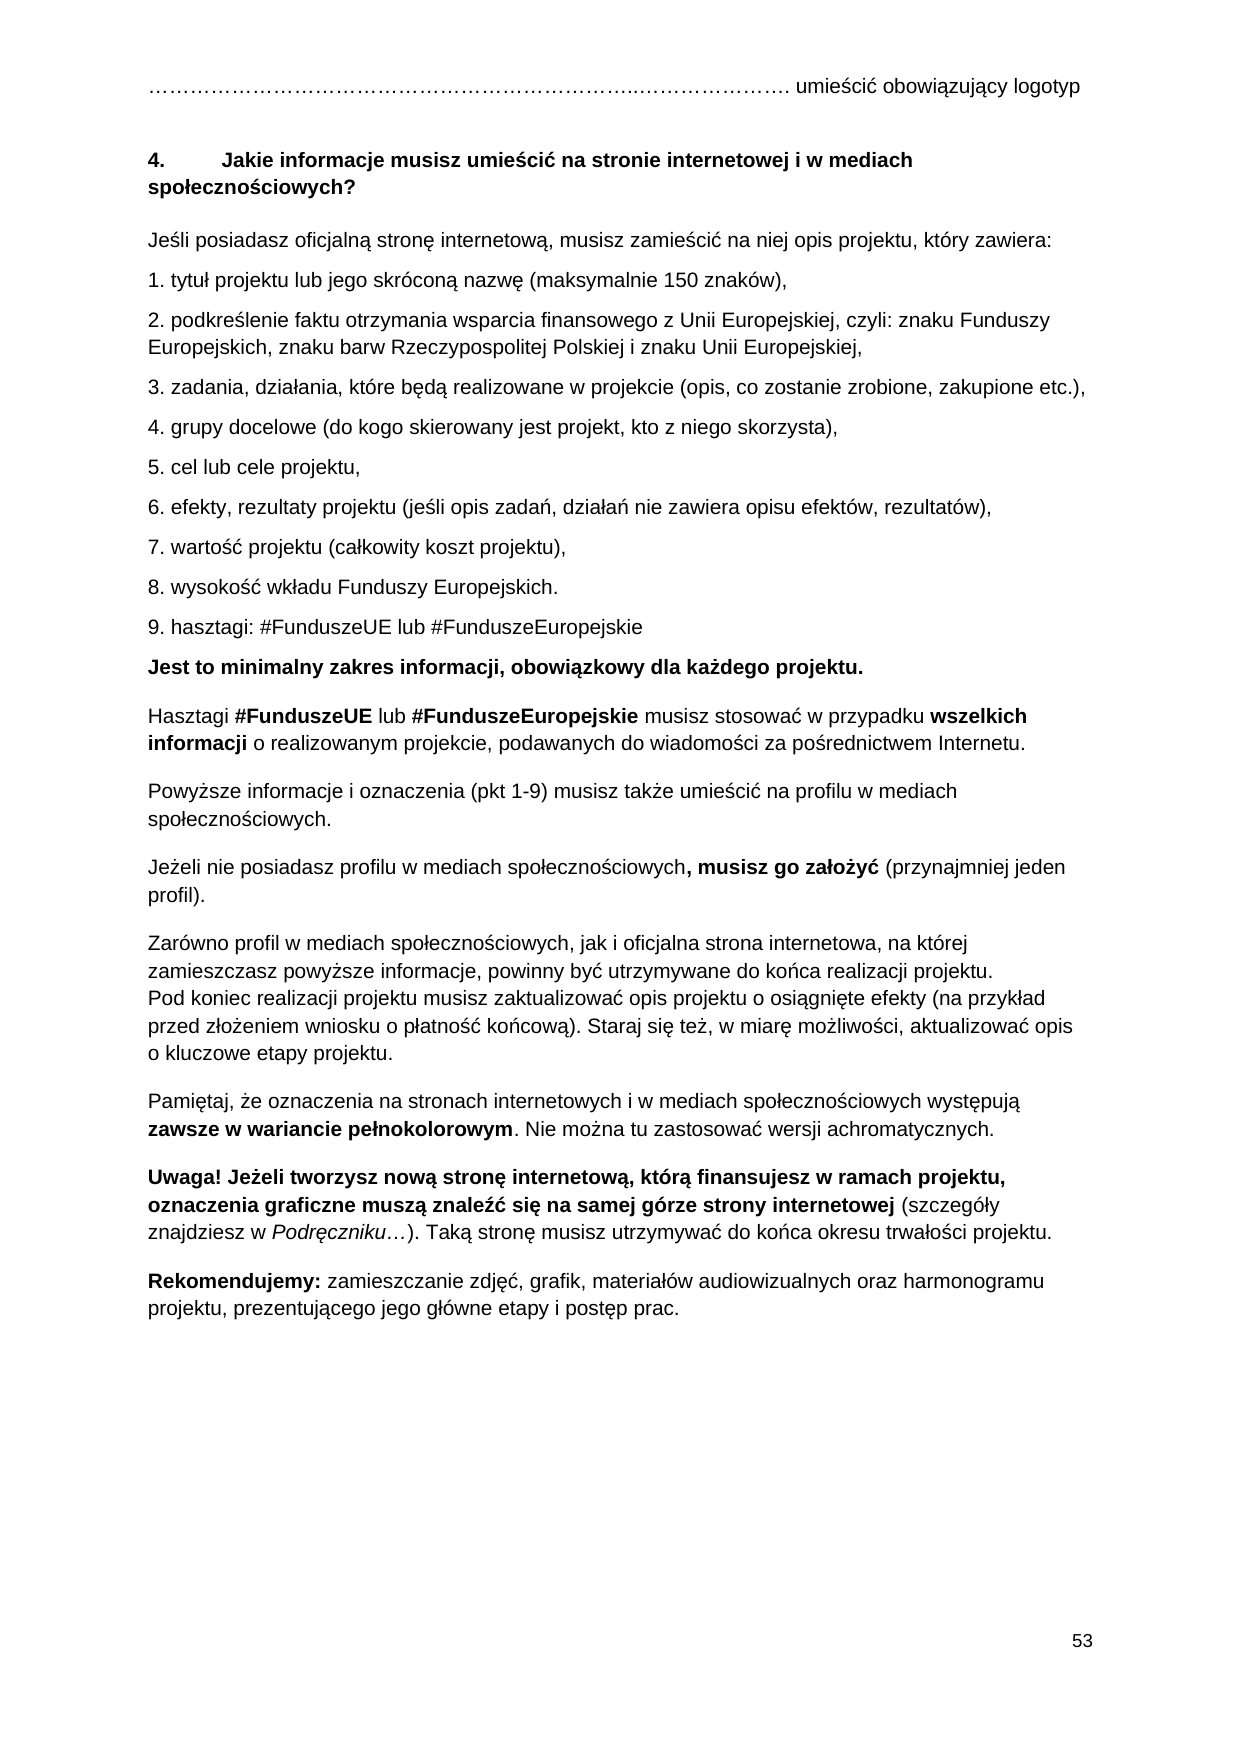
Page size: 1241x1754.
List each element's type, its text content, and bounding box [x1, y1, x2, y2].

text Hasztagi #FunduszeUE lub #FunduszeEuropejskie musisz stosować w przypadku wszelkich informacji o realizowanym projekcie, podawanych do wiadomości za pośrednictwem Internetu. [148, 703, 1092, 755]
text 3. zadania, działania, które będą realizowane w projekcie (opis, co zostanie zrobione, zakupione etc.), [148, 375, 1092, 399]
text 8. wysokość wkładu Funduszy Europejskich. [148, 575, 1092, 599]
list Jakie informacje musisz umieścić na stronie internetowej i w mediach społecznościowych? [148, 148, 1092, 199]
text Uwaga! Jeżeli tworzysz nową stronę internetową, którą finansujesz w ramach projektu, oznaczenia graficzne muszą znaleźć się na samej górze strony internetowej (szczegóły znajdziesz w Podręczniku…). Taką stronę musisz utrzymywać do końca okresu trwałości projektu. [148, 1165, 1092, 1244]
text 5. cel lub cele projektu, [148, 455, 1092, 479]
text Pamiętaj, że oznaczenia na stronach internetowych i w mediach społecznościowych występują zawsze w wariancie pełnokolorowym. Nie można tu zastosować wersji achromatycznych. [148, 1089, 1092, 1141]
text Zarówno profil w mediach społecznościowych, jak i oficjalna strona internetowa, na której zamieszczasz powyższe informacje, powinny być utrzymywane do końca realizacji projektu. Pod koniec realizacji projektu musisz zaktualizować opis projektu o osiągnięte efekty (na przykład przed złożeniem wniosku o płatność końcową). Staraj się też, w miarę możliwości, aktualizować opis o kluczowe etapy projektu. [148, 931, 1092, 1065]
text Powyższe informacje i oznaczenia (pkt 1-9) musisz także umieścić na profilu w mediach społecznościowych. [148, 779, 1092, 831]
text Rekomendujemy: zamieszczanie zdjęć, grafik, materiałów audiowizualnych oraz harmonogramu projektu, prezentującego jego główne etapy i postęp prac. [148, 1268, 1092, 1320]
text 7. wartość projektu (całkowity koszt projektu), [148, 535, 1092, 559]
text Jest to minimalny zakres informacji, obowiązkowy dla każdego projektu. [148, 655, 1092, 679]
text 6. efekty, rezultaty projektu (jeśli opis zadań, działań nie zawiera opisu efektów, rezultatów), [148, 495, 1092, 519]
text 4. grupy docelowe (do kogo skierowany jest projekt, kto z niego skorzysta), [148, 415, 1092, 439]
text 2. podkreślenie faktu otrzymania wsparcia finansowego z Unii Europejskiej, czyli: znaku Funduszy Europejskich, znaku barw Rzeczypospolitej Polskiej i znaku Unii Europejskiej, [148, 308, 1092, 359]
text 9. hasztagi: #FunduszeUE lub #FunduszeEuropejskie [148, 615, 1092, 639]
text Jeżeli nie posiadasz profilu w mediach społecznościowych, musisz go założyć (przynajmniej jeden profil). [148, 855, 1092, 907]
text Jeśli posiadasz oficjalną stronę internetową, musisz zamieścić na niej opis projektu, który zawiera: [148, 228, 1092, 252]
text 1. tytuł projektu lub jego skróconą nazwę (maksymalnie 150 znaków), [148, 268, 1092, 292]
